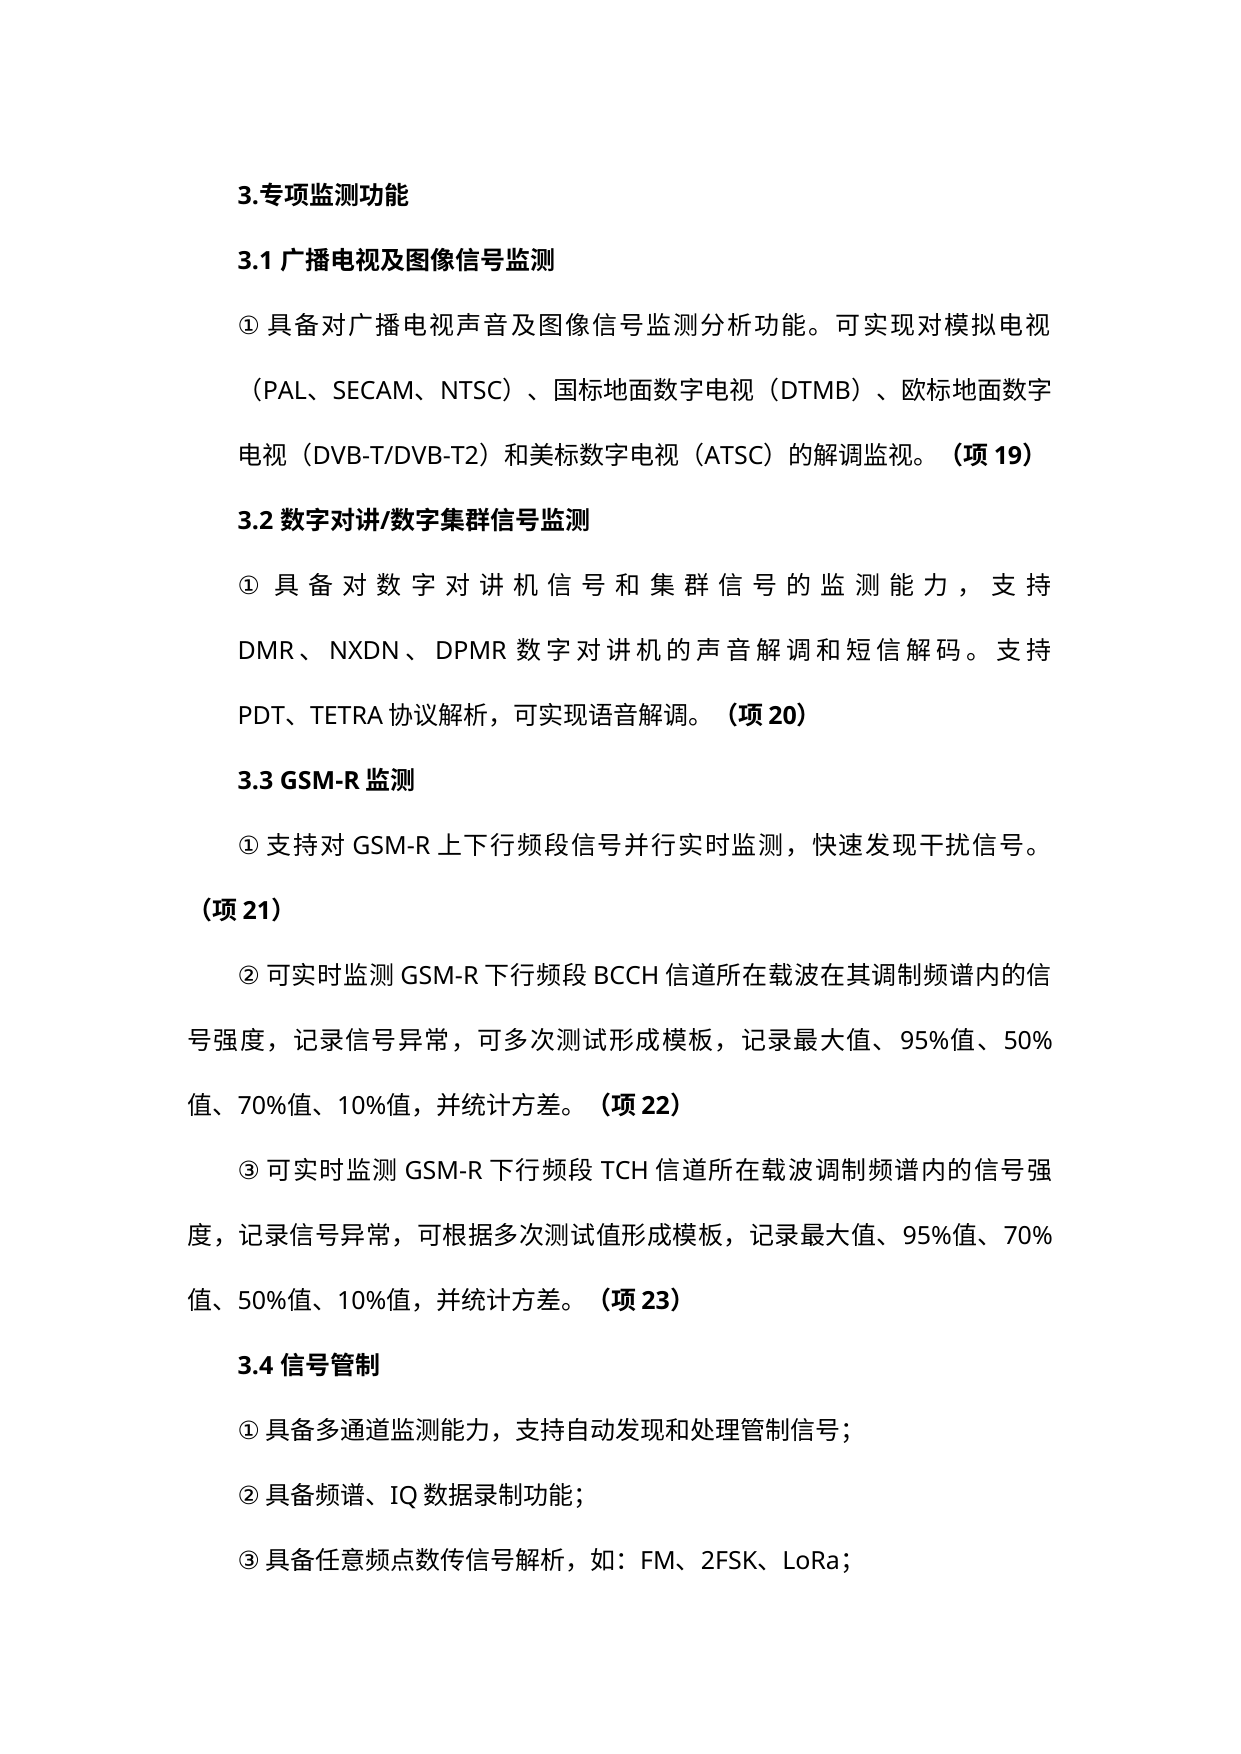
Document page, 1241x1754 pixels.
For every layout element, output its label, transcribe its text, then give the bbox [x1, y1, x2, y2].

text 3.2 数字对讲/数字集群信号监测 [237, 487, 1053, 552]
text ①支持对GSM-R上下行频段信号并行实时监测，快速发现干扰信号。（项21） [187, 812, 1053, 942]
text ①具备对广播电视声音及图像信号监测分析功能。可实现对模拟电视（PAL、SECAM、NTSC）、国标地面数字电视（DTMB）、欧标地面数字电视（DVB-T/DVB-T2）和美标数字电视（ATSC）的解调监视。（项19） [237, 292, 1053, 487]
text ③可实时监测GSM-R下行频段TCH信道所在载波调制频谱内的信号强度，记录信号异常，可根据多次测试值形成模板，记录最大值、95%值、70%值、50%值、10%值，并统计方差。（项23） [187, 1137, 1053, 1332]
text 3.专项监测功能 [187, 162, 1053, 227]
text 3.1 广播电视及图像信号监测 [237, 227, 1053, 292]
text ①具备对数字对讲机信号和集群信号的监测能力，支持DMR、NXDN、DPMR数字对讲机的声音解调和短信解码。支持PDT、TETRA协议解析，可实现语音解调。（项20） [237, 552, 1053, 747]
text ②具备频谱、IQ数据录制功能； [187, 1462, 1053, 1527]
text ①具备多通道监测能力，支持自动发现和处理管制信号； [187, 1397, 1053, 1462]
text ③具备任意频点数传信号解析，如：FM、2FSK、LoRa； [187, 1527, 1053, 1592]
text ②可实时监测GSM-R下行频段BCCH信道所在载波在其调制频谱内的信号强度，记录信号异常，可多次测试形成模板，记录最大值、95%值、50%值、70%值、10%值，并统计方差。（项22） [187, 942, 1053, 1137]
text 3.3 GSM-R监测 [237, 747, 1053, 812]
text 3.4 信号管制 [187, 1332, 1053, 1397]
